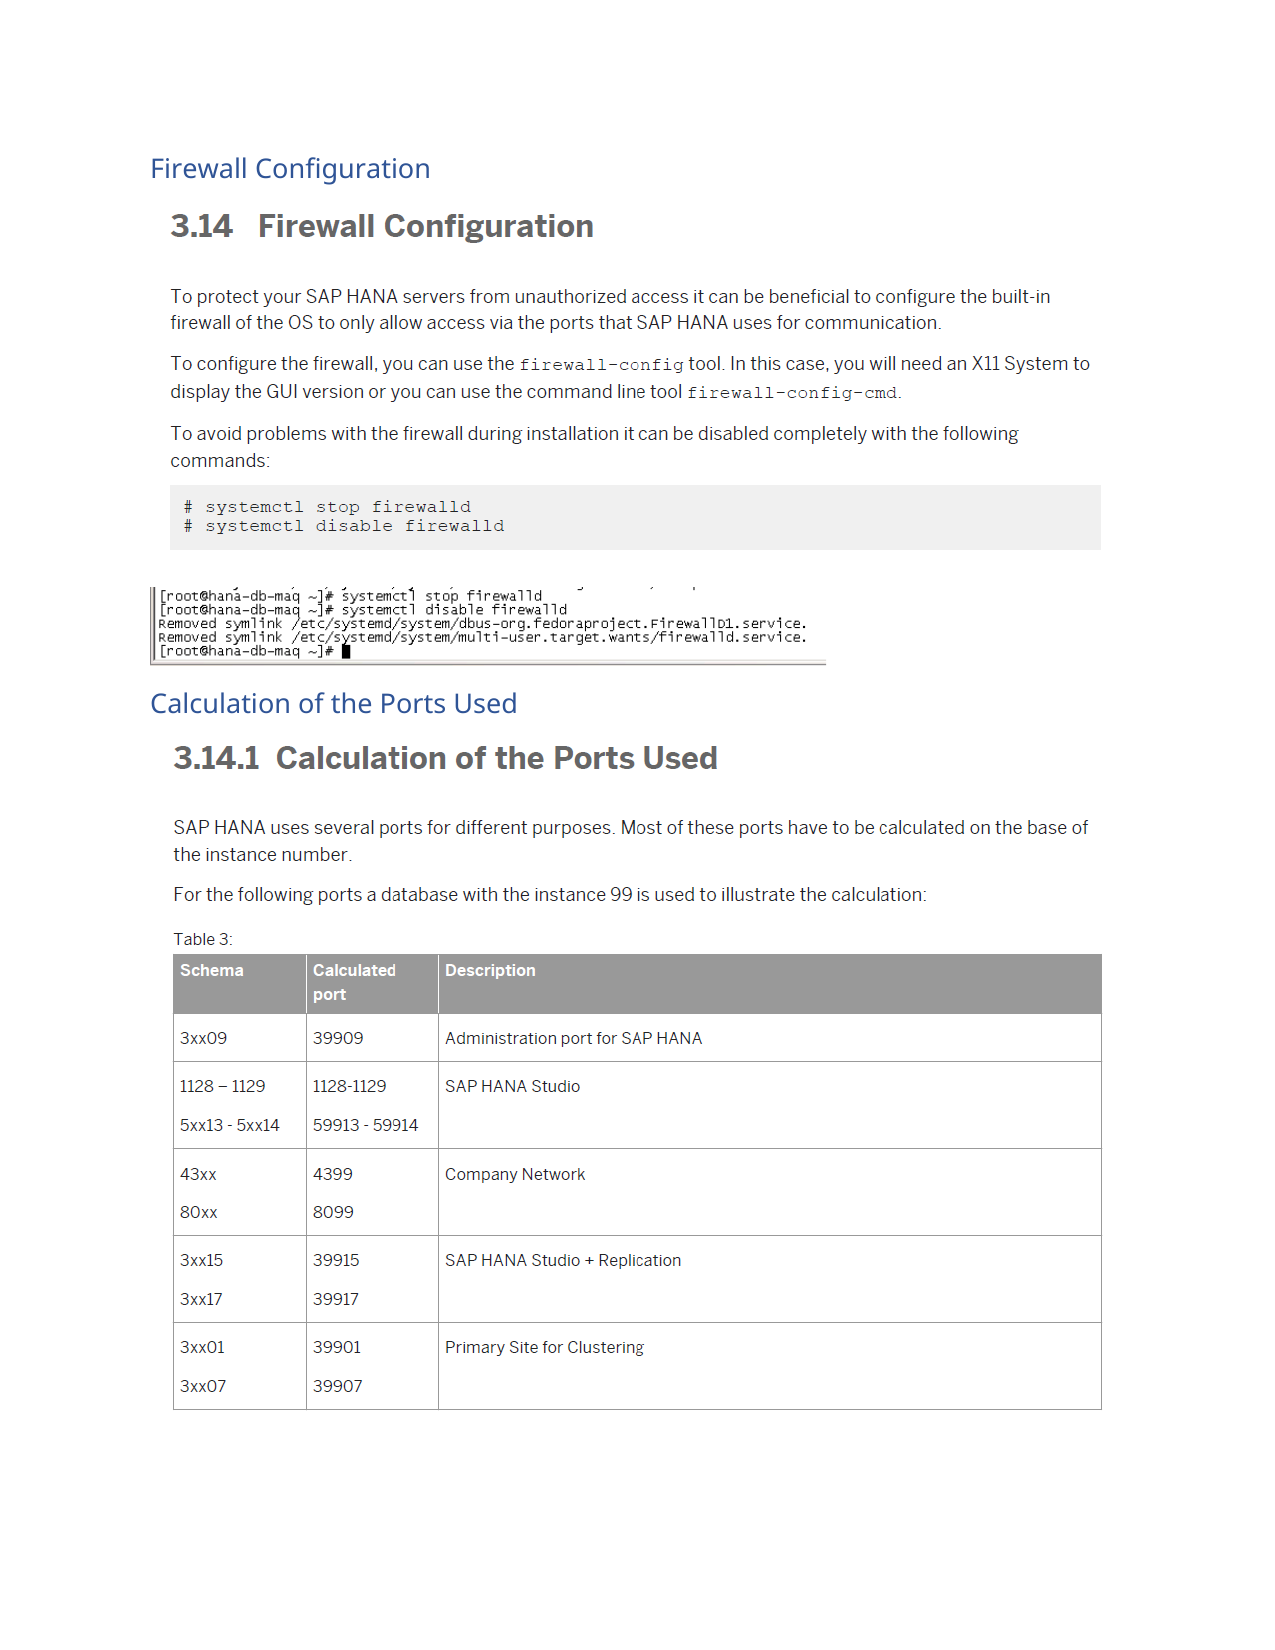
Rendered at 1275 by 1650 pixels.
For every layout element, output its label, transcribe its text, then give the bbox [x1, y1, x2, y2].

subtitle Calculation of the Ports Used [150, 684, 1125, 721]
picture [150, 587, 827, 666]
picture [150, 189, 1125, 569]
subtitle Firewall Configuration [150, 150, 1125, 187]
picture [150, 724, 1125, 1427]
